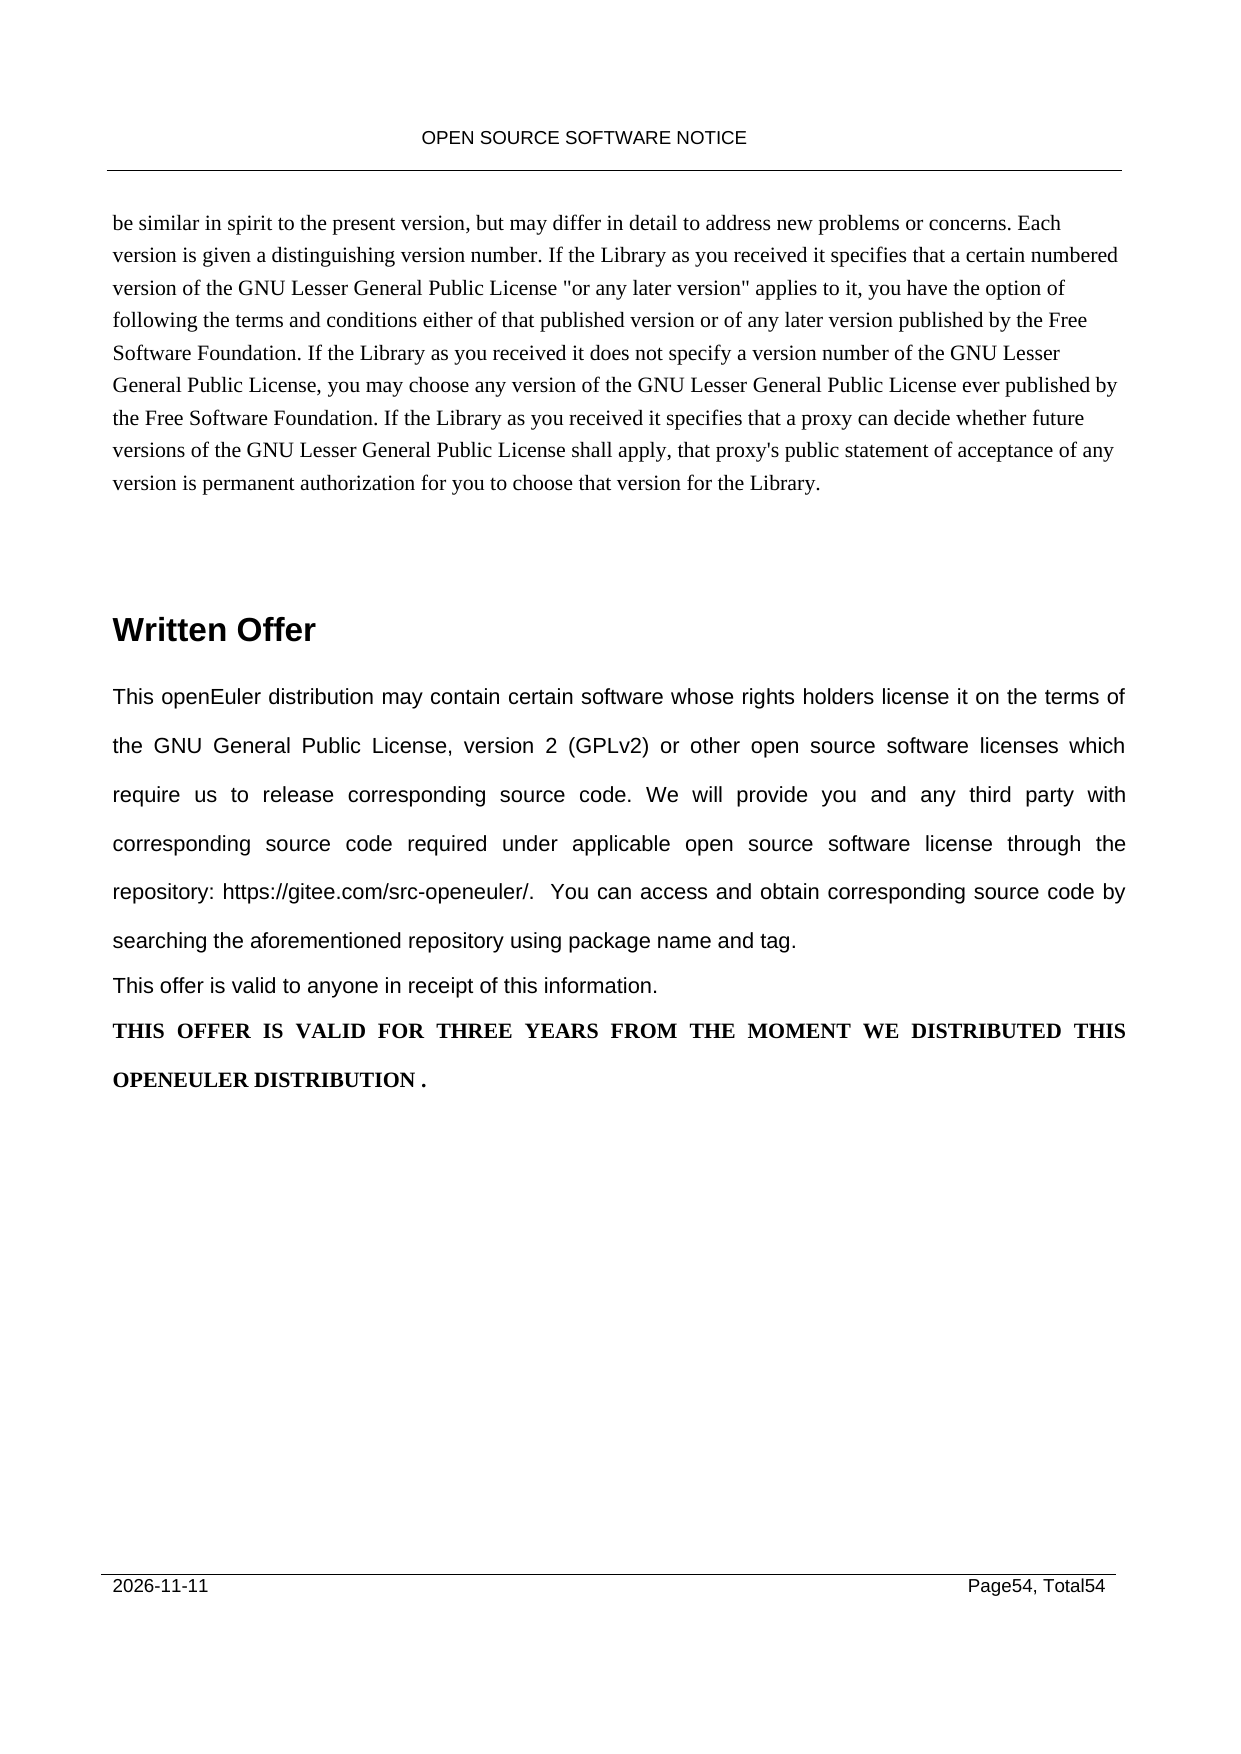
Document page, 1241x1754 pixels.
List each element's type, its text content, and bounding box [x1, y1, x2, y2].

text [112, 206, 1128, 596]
text This offer is valid to anyone in receipt of this information. [112, 969, 1128, 1002]
text THIS OFFER IS VALID FOR THREE YEARS FROM THE MOMENT WE DISTRIBUTED THIS OPENEULER DISTRIBUTION . [112, 1014, 1128, 1096]
text Written Offer [112, 596, 1128, 661]
text This openEuler distribution may contain certain software whose rights holders license it on the terms of the GNU General Public License, version 2 (GPLv2) or other open source software licenses which require us to release corresponding source code. We will provide you and any third party with corresponding source code required under applicable open source software license through the repository: https://gitee.com/src-openeuler/. You can access and obtain corresponding source code by searching the aforementioned repository using package name and tag. [112, 681, 1128, 957]
